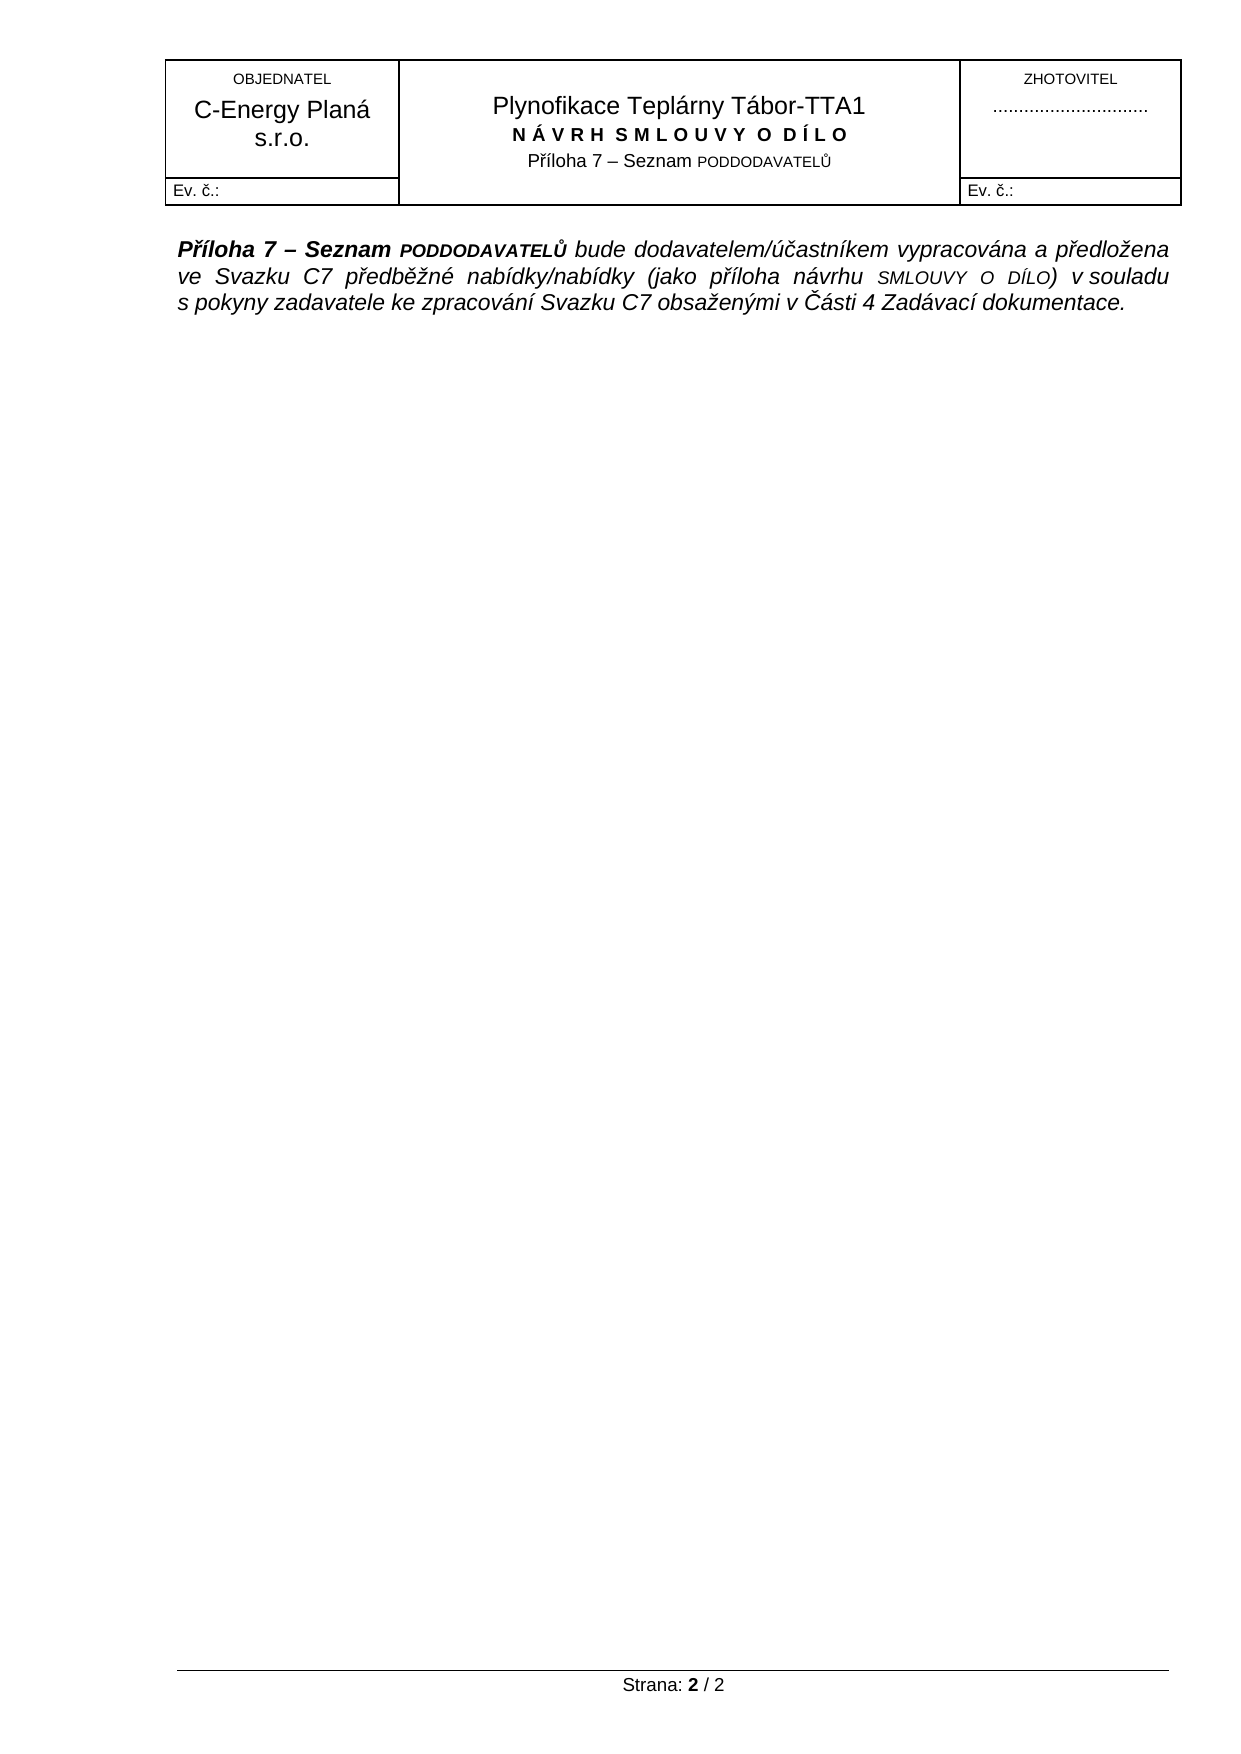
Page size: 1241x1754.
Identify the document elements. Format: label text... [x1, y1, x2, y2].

text Příloha 7 – Seznam poddodavatelů bude dodavatelem/účastníkem vypracována a předložena ve Svazku C7 předběžné nabídky/nabídky (jako příloha návrhu smlouvy o dílo) v souladu s pokyny zadavatele ke zpracování Svazku C7 obsaženými v Části 4 Zadávací dokumentace. [177, 236, 1169, 315]
